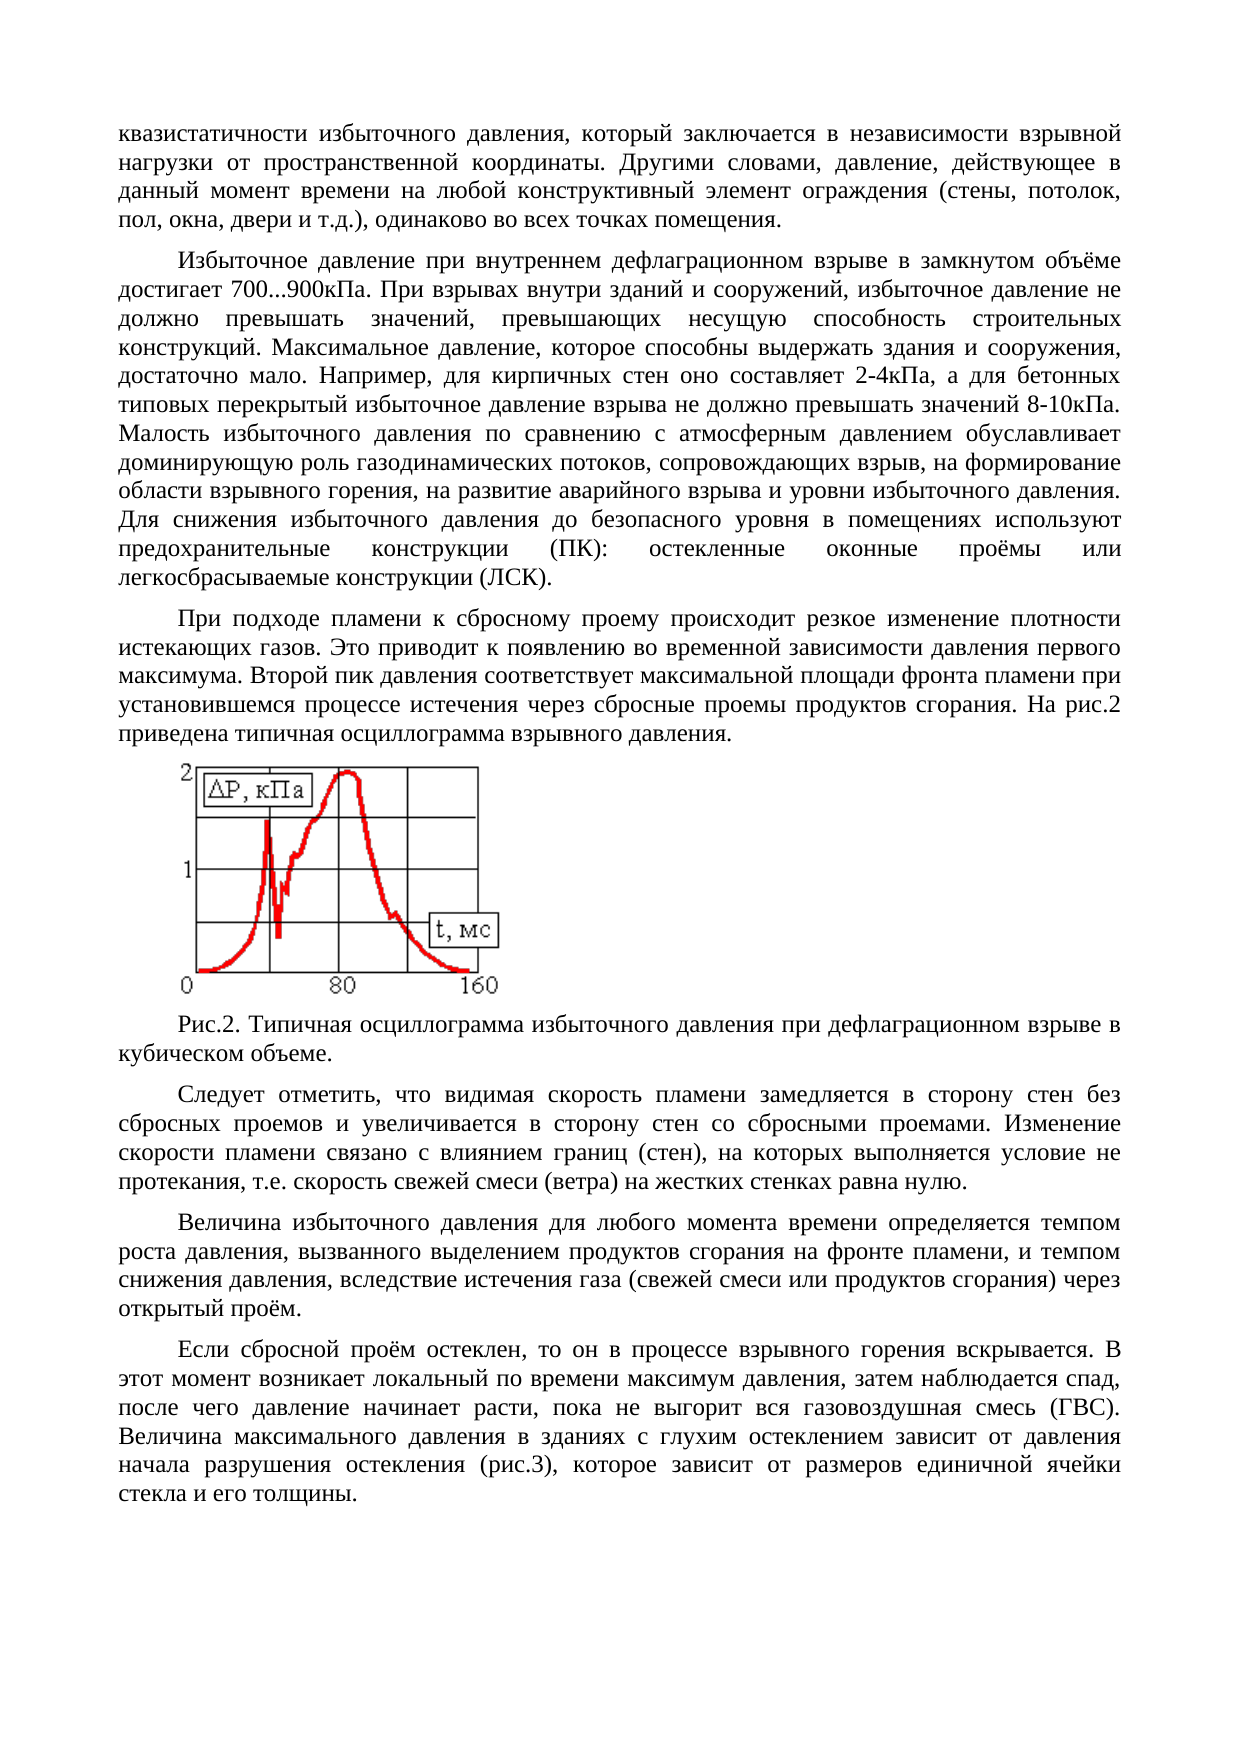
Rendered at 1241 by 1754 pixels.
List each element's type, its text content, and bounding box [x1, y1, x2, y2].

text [118, 118, 1122, 233]
text Если сбросной проём остеклен, то он в процессе взрывного горения вскрывается. В этот момент возникает локальный по времени максимум давления, затем наблюдается спад, после чего давление начинает расти, пока не выгорит вся газовоздушная смесь (ГВС). Величина максимального давления в зданиях с глухим остеклением зависит от давления начала разрушения остекления (рис.3), которое зависит от размеров единичной ячейки стекла и его толщины. [118, 1334, 1122, 1507]
picture [177, 759, 501, 997]
text При подходе пламени к сбросному проему происходит резкое изменение плотности истекающих газов. Это приводит к появлению во временной зависимости давления первого максимума. Второй пик давления соответствует максимальной площади фронта пламени при установившемся процессе истечения через сбросные проемы продуктов сгорания. На рис.2 приведена типичная осциллограмма взрывного давления. [118, 603, 1122, 747]
text Величина избыточного давления для любого момента времени определяется темпом роста давления, вызванного выделением продуктов сгорания на фронте пламени, и темпом снижения давления, вследствие истечения газа (свежей смеси или продуктов сгорания) через открытый проём. [118, 1207, 1122, 1322]
text Избыточное давление при внутреннем дефлаграционном взрыве в замкнутом объёме достигает 700...900кПа. При взрывах внутри зданий и сооружений, избыточное давление не должно превышать значений, превышающих несущую способность строительных конструкций. Максимальное давление, которое способны выдержать здания и сооружения, достаточно мало. Например, для кирпичных стен оно составляет 2-4кПа, а для бетонных типовых перекрытый избыточное давление взрыва не должно превышать значений 8-10кПа. Малость избыточного давления по сравнению с атмосферным давлением обуславливает доминирующую роль газодинамических потоков, сопровождающих взрыв, на формирование области взрывного горения, на развитие аварийного взрыва и уровни избыточного давления. Для снижения избыточного давления до безопасного уровня в помещениях используют предохранительные конструкции (ПК): остекленные оконные проёмы или легкосбрасываемые конструкции (ЛСК). [118, 246, 1122, 591]
text Следует отметить, что видимая скорость пламени замедляется в сторону стен без сбросных проемов и увеличивается в сторону стен со сбросными проемами. Изменение скорости пламени связано с влиянием границ (стен), на которых выполняется условие не протекания, т.е. скорость свежей смеси (ветра) на жестких стенках равна нулю. [118, 1079, 1122, 1194]
text Рис.2. Типичная осциллограмма избыточного давления при дефлаграционном взрыве в кубическом объеме. [118, 1009, 1122, 1067]
